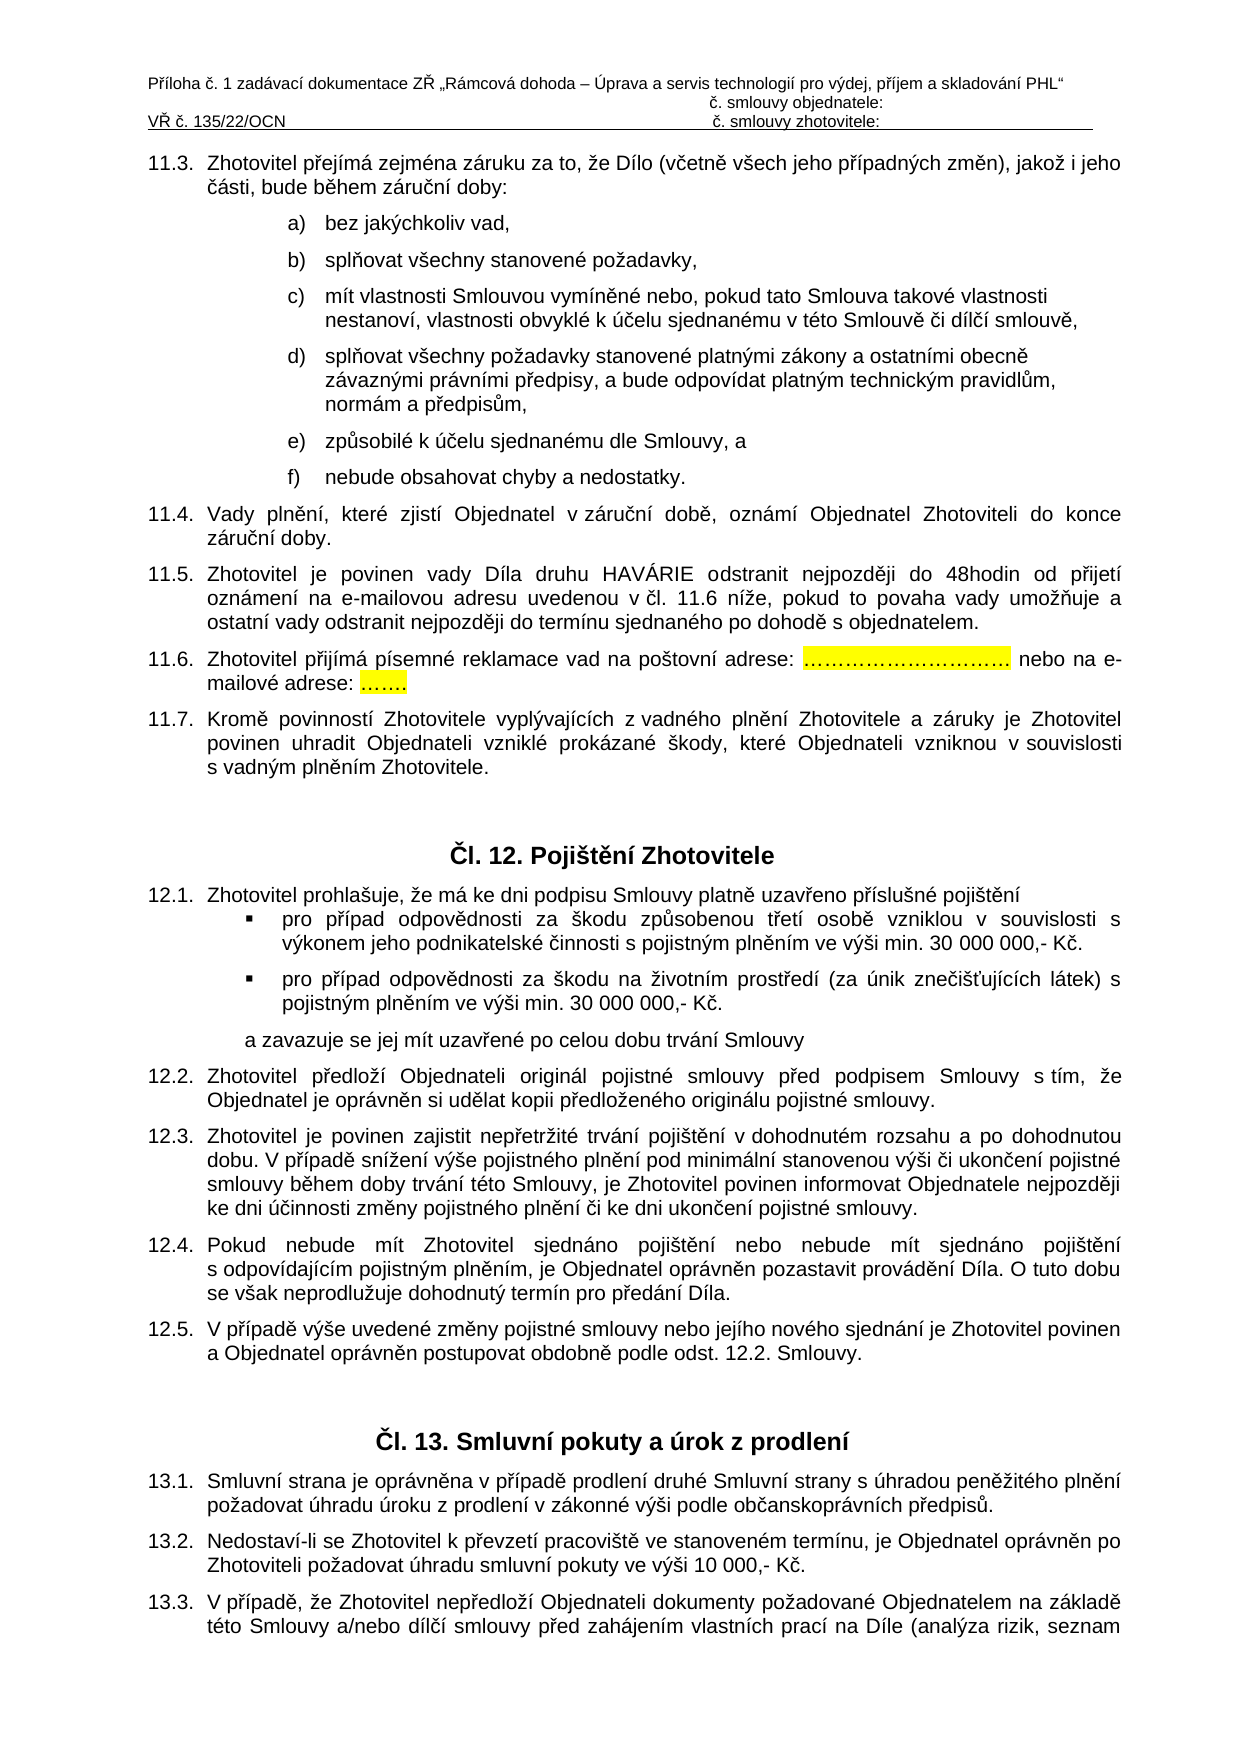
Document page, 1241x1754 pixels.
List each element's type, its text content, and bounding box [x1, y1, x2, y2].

text Kromě povinností Zhotovitele vyplývajících z vadného plnění Zhotovitele a záruky je Zhotovitel povinen uhradit Objednateli vzniklé prokázané škody, které Objednateli vzniknou v souvislosti s vadným plněním Zhotovitele. [148, 707, 1122, 779]
list splňovat všechny stanovené požadavky, [287, 247, 1122, 271]
text Smluvní strana je oprávněna v případě prodlení druhé Smluvní strany s úhradou peněžitého plnění požadovat úhradu úroku z prodlení v zákonné výši podle občanskoprávních předpisů. [148, 1469, 1122, 1517]
list Zhotovitel předloží Objednateli originál pojistné smlouvy před podpisem Smlouvy s tím, že Objednatel je oprávněn si udělat kopii předloženého originálu pojistné smlouvy. [148, 1064, 1122, 1112]
list mít vlastnosti Smlouvou vymíněné nebo, pokud tato Smlouva takové vlastnosti nestanoví, vlastnosti obvyklé k účelu sjednanému v této Smlouvě či dílčí smlouvě, [287, 284, 1122, 332]
list Pokud nebude mít Zhotovitel sjednáno pojištění nebo nebude mít sjednáno pojištění s odpovídajícím pojistným plněním, je Objednatel oprávněn pozastavit provádění Díla. O tuto dobu se však neprodlužuje dohodnutý termín pro předání Díla. [148, 1233, 1122, 1304]
list splňovat všechny požadavky stanovené platnými zákony a ostatními obecně závaznými právními předpisy, a bude odpovídat platným technickým pravidlům, normám a předpisům, [287, 344, 1122, 416]
text Zhotovitel přejímá zejména záruku za to, že Dílo (včetně všech jeho případných změn), jakož i jeho části, bude během záruční doby: [148, 151, 1122, 198]
list způsobilé k účelu sjednanému dle Smlouvy, a [287, 429, 1122, 453]
list Pojištění Zhotovitele [102, 841, 1122, 870]
text Vady plnění, které zjistí Objednatel v záruční době, oznámí Objednatel Zhotoviteli do konce záruční doby. [148, 502, 1122, 549]
list Zhotovitel je povinen zajistit nepřetržité trvání pojištění v dohodnutém rozsahu a po dohodnutou dobu. V případě snížení výše pojistného plnění pod minimální stanovenou výši či ukončení pojistné smlouvy během doby trvání této Smlouvy, je Zhotovitel povinen informovat Objednatele nejpozději ke dni účinnosti změny pojistného plnění či ke dni ukončení pojistné smlouvy. [148, 1124, 1122, 1220]
text V případě výše uvedené změny pojistné smlouvy nebo jejího nového sjednání je Zhotovitel povinen a Objednatel oprávněn postupovat obdobně podle odst. 12.2. Smlouvy. [148, 1317, 1122, 1365]
list nebude obsahovat chyby a nedostatky. [287, 465, 1122, 489]
text Zhotovitel přijímá písemné reklamace vad na poštovní adrese: ………………………… nebo na e-mailové adrese: ……. [148, 646, 1122, 694]
text Nedostaví-li se Zhotovitel k převzetí pracoviště ve stanoveném termínu, je Objednatel oprávněn po Zhotoviteli požadovat úhradu smluvní pokuty ve výši 10 000,- Kč. [148, 1529, 1122, 1577]
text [148, 1589, 1122, 1637]
list bez jakýchkoliv vad, [287, 211, 1122, 235]
list pro případ odpovědnosti za škodu na životním prostředí (za únik znečišťujících látek) s pojistným plněním ve výši min. 30 000 000,- Kč. [244, 967, 1122, 1015]
text Zhotovitel prohlašuje, že má ke dni podpisu Smlouvy platně uzavřeno příslušné pojištění [148, 882, 1122, 906]
list Smluvní pokuty a úrok z prodlení [102, 1427, 1122, 1456]
text Zhotovitel je povinen vady Díla druhu HAVÁRIE odstranit nejpozději do 48hodin od přijetí oznámení na e-mailovou adresu uvedenou v čl. 11.6 níže, pokud to povaha vady umožňuje a ostatní vady odstranit nejpozději do termínu sjednaného po dohodě s objednatelem. [148, 562, 1122, 634]
text a zavazuje se jej mít uzavřené po celou dobu trvání Smlouvy [244, 1027, 1122, 1051]
list pro případ odpovědnosti za škodu způsobenou třetí osobě vzniklou v souvislosti s výkonem jeho podnikatelské činnosti s pojistným plněním ve výši min. 30 000 000,- Kč. [244, 906, 1122, 954]
